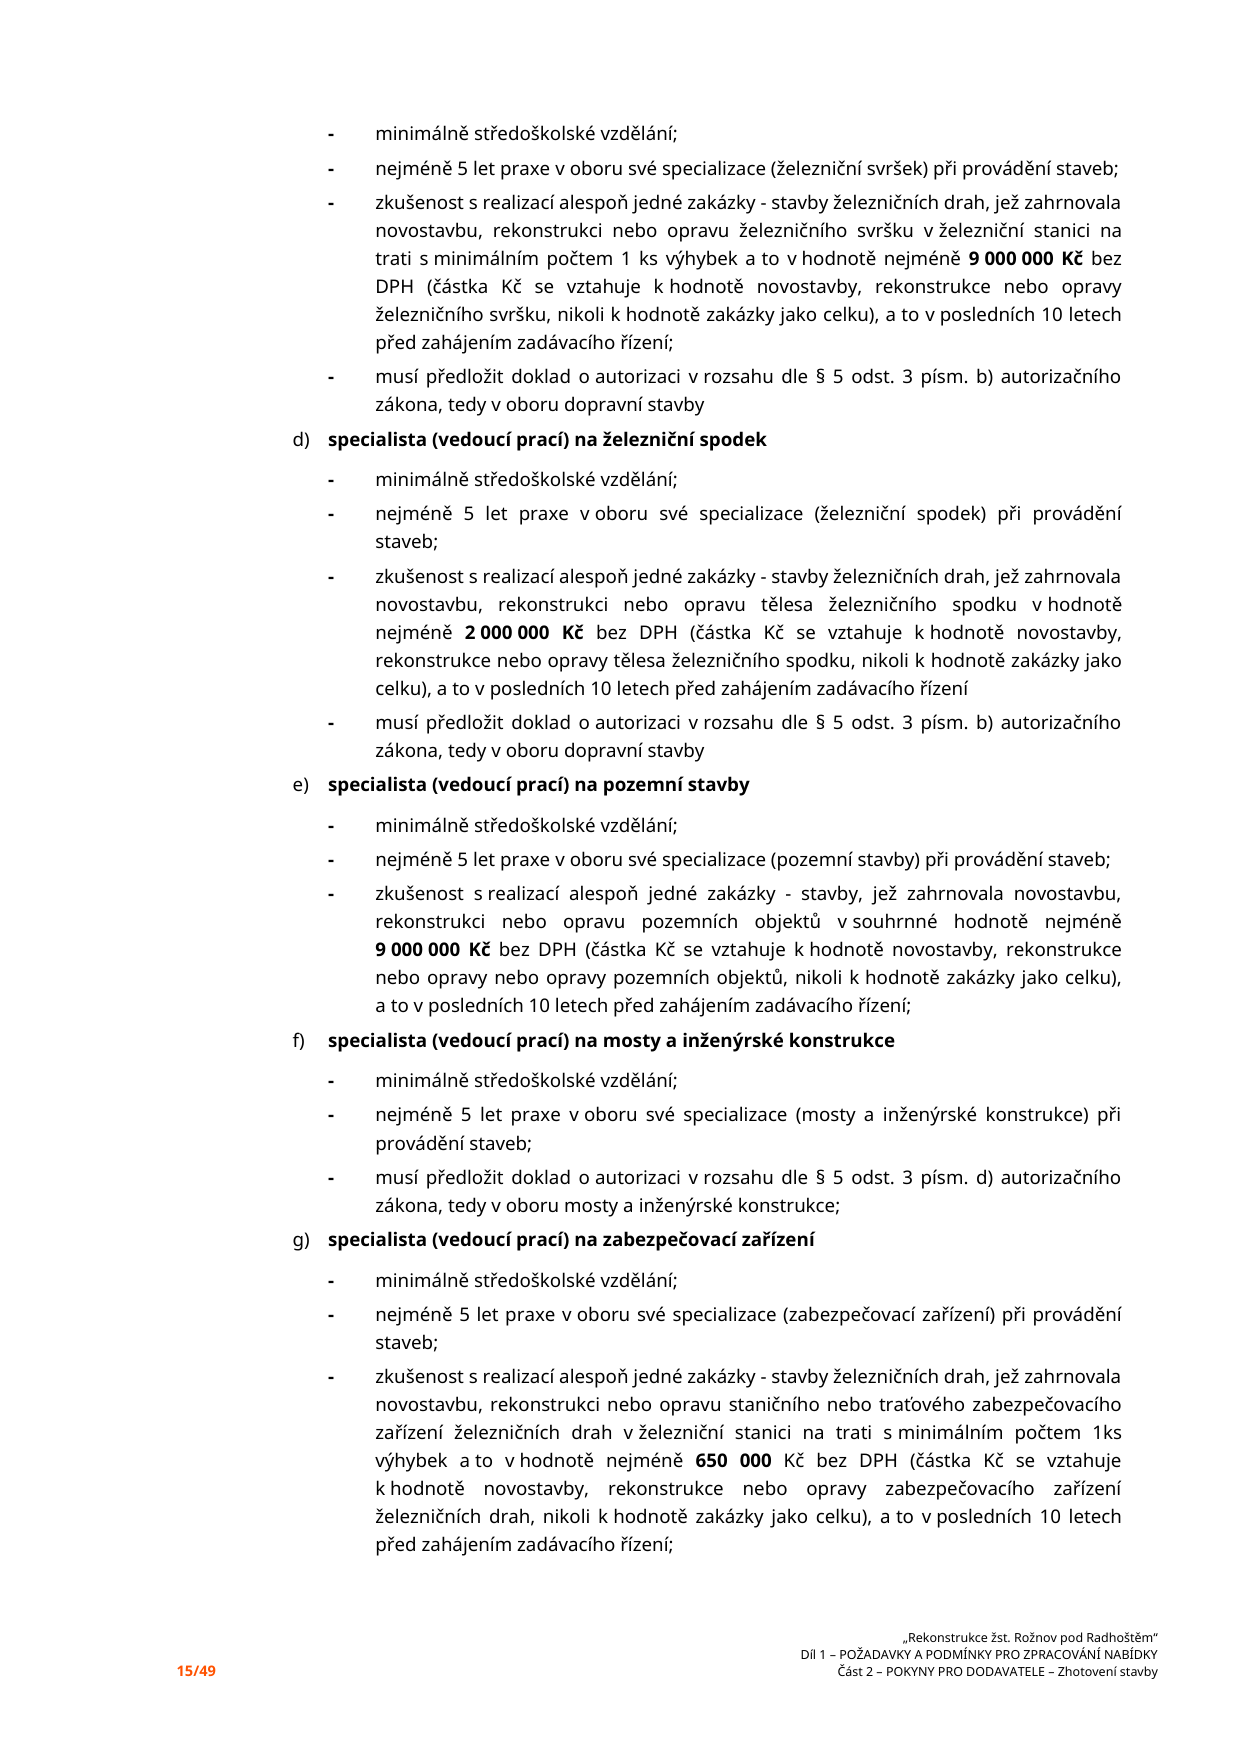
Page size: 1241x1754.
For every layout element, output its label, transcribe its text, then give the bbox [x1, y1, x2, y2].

text zkušenost s realizací alespoň jedné zakázky - stavby, jež zahrnovala novostavbu, rekonstrukci nebo opravu pozemních objektů v souhrnné hodnotě nejméně 9 000 000 Kč bez DPH (částka Kč se vztahuje k hodnotě novostavby, rekonstrukce nebo opravy nebo opravy pozemních objektů, nikoli k hodnotě zakázky jako celku), a to v posledních 10 letech před zahájením zadávacího řízení; [328, 881, 1122, 1018]
text minimálně středoškolské vzdělání; [328, 812, 1122, 838]
text nejméně 5 let praxe v oboru své specializace (zabezpečovací zařízení) při provádění staveb; [328, 1301, 1122, 1355]
text minimálně středoškolské vzdělání; [328, 1067, 1122, 1093]
text zkušenost s realizací alespoň jedné zakázky - stavby železničních drah, jež zahrnovala novostavbu, rekonstrukci nebo opravu staničního nebo traťového zabezpečovacího zařízení železničních drah v železniční stanici na trati s minimálním počtem 1ks výhybek a to v hodnotě nejméně 650 000 Kč bez DPH (částka Kč se vztahuje k hodnotě novostavby, rekonstrukce nebo opravy zabezpečovacího zařízení železničních drah, nikoli k hodnotě zakázky jako celku), a to v posledních 10 letech před zahájením zadávacího řízení; [328, 1363, 1122, 1557]
text minimálně středoškolské vzdělání; [328, 121, 1122, 146]
list specialista (vedoucí prací) na železniční spodek [292, 426, 1122, 451]
text nejméně 5 let praxe v oboru své specializace (mosty a inženýrské konstrukce) při provádění staveb; [328, 1102, 1122, 1155]
list specialista (vedoucí prací) na pozemní stavby [292, 772, 1122, 797]
text nejméně 5 let praxe v oboru své specializace (železniční spodek) při provádění staveb; [328, 501, 1122, 554]
text zkušenost s realizací alespoň jedné zakázky - stavby železničních drah, jež zahrnovala novostavbu, rekonstrukci nebo opravu železničního svršku v železniční stanici na trati s minimálním počtem 1 ks výhybek a to v hodnotě nejméně 9 000 000 Kč bez DPH (částka Kč se vztahuje k hodnotě novostavby, rekonstrukce nebo opravy železničního svršku, nikoli k hodnotě zakázky jako celku), a to v posledních 10 letech před zahájením zadávacího řízení; [328, 189, 1122, 355]
text musí předložit doklad o autorizaci v rozsahu dle § 5 odst. 3 písm. b) autorizačního zákona, tedy v oboru dopravní stavby [328, 709, 1122, 763]
text minimálně středoškolské vzdělání; [328, 1267, 1122, 1292]
text zkušenost s realizací alespoň jedné zakázky - stavby železničních drah, jež zahrnovala novostavbu, rekonstrukci nebo opravu tělesa železničního spodku v hodnotě nejméně 2 000 000 Kč bez DPH (částka Kč se vztahuje k hodnotě novostavby, rekonstrukce nebo opravy tělesa železničního spodku, nikoli k hodnotě zakázky jako celku), a to v posledních 10 letech před zahájením zadávacího řízení [328, 563, 1122, 701]
text minimálně středoškolské vzdělání; [328, 466, 1122, 492]
text musí předložit doklad o autorizaci v rozsahu dle § 5 odst. 3 písm. b) autorizačního zákona, tedy v oboru dopravní stavby [328, 363, 1122, 417]
text nejméně 5 let praxe v oboru své specializace (pozemní stavby) při provádění staveb; [328, 846, 1122, 872]
list specialista (vedoucí prací) na mosty a inženýrské konstrukce [292, 1027, 1122, 1052]
text musí předložit doklad o autorizaci v rozsahu dle § 5 odst. 3 písm. d) autorizačního zákona, tedy v oboru mosty a inženýrské konstrukce; [328, 1164, 1122, 1218]
list specialista (vedoucí prací) na zabezpečovací zařízení [292, 1226, 1122, 1252]
text nejméně 5 let praxe v oboru své specializace (železniční svršek) při provádění staveb; [328, 155, 1122, 180]
